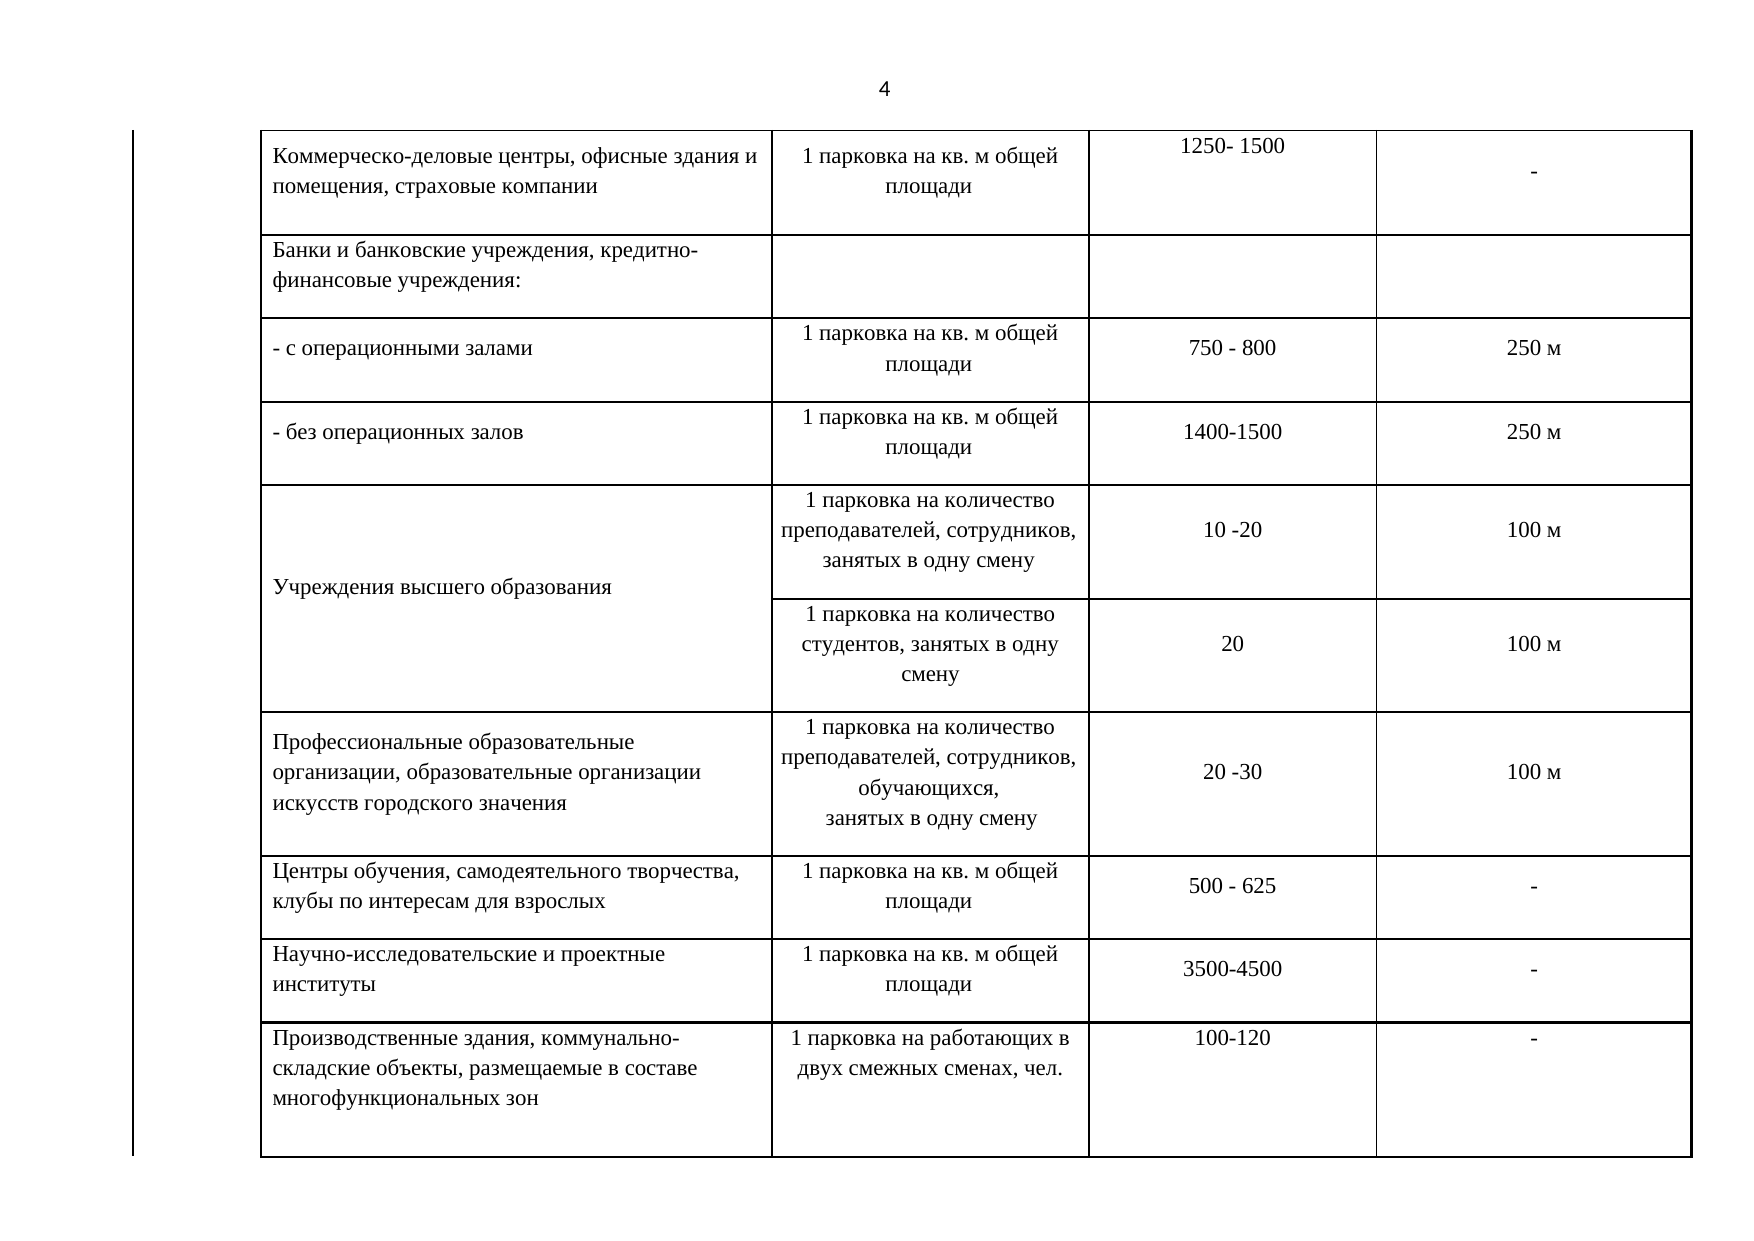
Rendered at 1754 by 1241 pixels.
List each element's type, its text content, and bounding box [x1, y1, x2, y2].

table_cell 250 м [1377, 319, 1690, 401]
table_cell - [1377, 131, 1690, 234]
table_cell - [1377, 857, 1690, 938]
table_cell 1 парковка на работающих в двух смежных сменах, чел. [773, 1024, 1088, 1156]
table_cell Производственные здания, коммунально-складские объекты, размещаемые в составе многофункциональных зон [262, 1024, 771, 1156]
table_cell 20 -30 [1090, 713, 1376, 855]
table_cell 100 м [1377, 486, 1690, 597]
table_cell 250 м [1377, 403, 1690, 484]
table_cell Профессиональные образовательные организации, образовательные организации искусств городского значения [262, 713, 771, 855]
table_cell 750 - 800 [1090, 319, 1376, 401]
table_cell Центры обучения, самодеятельного творчества, клубы по интересам для взрослых [262, 857, 771, 938]
table_cell 1 парковка на количество студентов, занятых в одну смену [773, 600, 1088, 711]
table_cell 1250- 1500 [1090, 131, 1376, 234]
table_cell - [1377, 940, 1690, 1021]
table_cell 10 -20 [1090, 486, 1376, 597]
table_cell 100-120 [1090, 1024, 1376, 1156]
table_cell 1 парковка на кв. м общей площади [773, 319, 1088, 401]
table_cell 1 парковка на кв. м общей площади [773, 857, 1088, 938]
table_cell 3500-4500 [1090, 940, 1376, 1021]
table_cell 1 парковка на кв. м общей площади [773, 940, 1088, 1021]
table_cell 1 парковка на количество преподавателей, сотрудников, занятых в одну смену [773, 486, 1088, 597]
table_cell - с операционными залами [262, 319, 771, 401]
table_cell [1090, 236, 1376, 317]
table_cell [1377, 236, 1690, 317]
table_cell 100 м [1377, 713, 1690, 855]
table_cell 1 парковка на кв. м общей площади [773, 403, 1088, 484]
table_cell [773, 236, 1088, 317]
table_cell 100 м [1377, 600, 1690, 711]
table_cell Коммерческо-деловые центры, офисные здания и помещения, страховые компании [262, 131, 771, 234]
table_cell - без операционных залов [262, 403, 771, 484]
table_cell Научно-исследовательские и проектные институты [262, 940, 771, 1021]
table_cell 1 парковка на количество преподавателей, сотрудников, обучающихся, занятых в одну смену [773, 713, 1088, 855]
table_cell Банки и банковские учреждения, кредитно-финансовые учреждения: [262, 236, 771, 317]
table_cell 500 - 625 [1090, 857, 1376, 938]
table_cell Учреждения высшего образования [262, 486, 771, 711]
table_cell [773, 131, 1088, 234]
table_cell - [1377, 1024, 1690, 1156]
table_cell 20 [1090, 600, 1376, 711]
table_cell 1400-1500 [1090, 403, 1376, 484]
